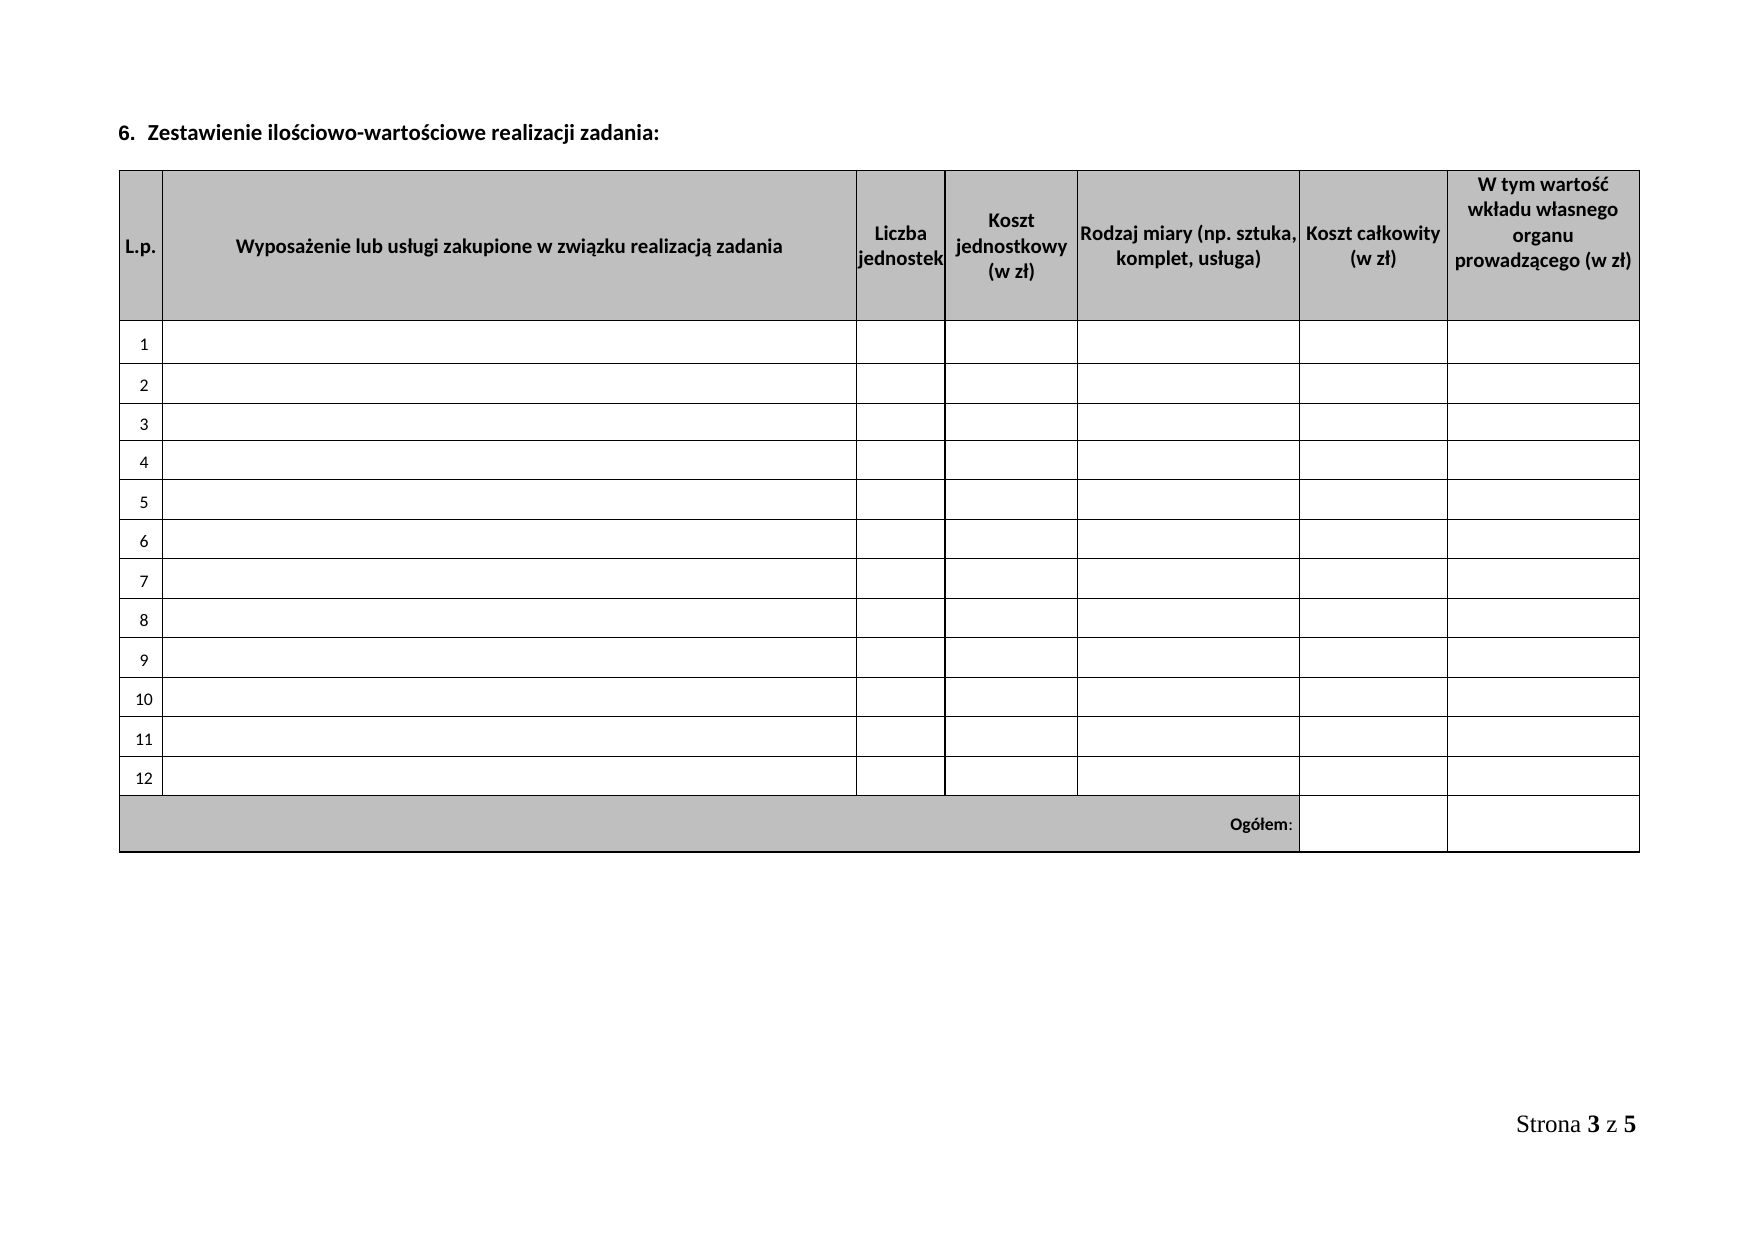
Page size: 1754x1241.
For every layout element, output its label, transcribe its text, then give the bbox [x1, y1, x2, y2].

table_cell [1448, 480, 1639, 519]
table_cell [946, 404, 1077, 440]
table_cell [163, 678, 856, 716]
table_cell Ogółem: [120, 796, 1299, 851]
table_cell [946, 441, 1077, 479]
table_cell [1078, 559, 1299, 598]
table_cell [163, 480, 856, 519]
table_cell [946, 321, 1077, 362]
table_cell [1448, 520, 1639, 558]
table_cell [857, 480, 944, 519]
table_cell [163, 364, 856, 402]
table_cell [1300, 559, 1447, 598]
table_cell [1078, 717, 1299, 756]
table_cell [946, 364, 1077, 402]
table_cell [1078, 520, 1299, 558]
table_cell [946, 757, 1077, 795]
table_cell [163, 404, 856, 440]
table_cell [857, 364, 944, 402]
table_cell 5 [120, 480, 162, 519]
table_cell [1448, 599, 1639, 637]
table_cell [857, 559, 944, 598]
table_cell [857, 757, 944, 795]
table_cell [1300, 757, 1447, 795]
table_cell [1448, 796, 1639, 851]
table_cell [1448, 757, 1639, 795]
table_cell [857, 717, 944, 756]
table_cell [1078, 678, 1299, 716]
table_cell [163, 717, 856, 756]
table_cell [1300, 321, 1447, 362]
table_cell [1448, 678, 1639, 716]
table_header Liczba jednostek [857, 171, 944, 320]
table_cell 2 [120, 364, 162, 402]
table_cell [1300, 480, 1447, 519]
table_cell [1078, 321, 1299, 362]
table_cell [1448, 638, 1639, 677]
table_cell [163, 599, 856, 637]
table_cell 9 [120, 638, 162, 677]
table_cell [163, 559, 856, 598]
table_cell [1300, 404, 1447, 440]
table_cell [1078, 638, 1299, 677]
table_cell [1448, 364, 1639, 402]
table_cell [1300, 364, 1447, 402]
table_cell 8 [120, 599, 162, 637]
table_header W tym wartość wkładu własnego organu prowadzącego (w zł) [1448, 171, 1639, 320]
list Zestawienie ilościowo-wartościowe realizacji zadania: [118, 118, 1636, 146]
table_cell [1300, 717, 1447, 756]
table_cell [163, 321, 856, 362]
table_header Koszt całkowity (w zł) [1300, 171, 1447, 320]
table_cell 3 [120, 404, 162, 440]
table_cell [1300, 796, 1447, 851]
table_header Koszt jednostkowy (w zł) [946, 171, 1077, 320]
table_cell [1448, 559, 1639, 598]
table_cell [1300, 599, 1447, 637]
table_cell [857, 599, 944, 637]
table_cell [857, 638, 944, 677]
table_cell [946, 599, 1077, 637]
table_cell [1078, 599, 1299, 637]
table_cell [1300, 638, 1447, 677]
table_cell [946, 638, 1077, 677]
table_cell [1448, 404, 1639, 440]
table_header Wyposażenie lub usługi zakupione w związku realizacją zadania [163, 171, 856, 320]
table_header Rodzaj miary (np. sztuka, komplet, usługa) [1078, 171, 1299, 320]
table_cell [163, 520, 856, 558]
table_cell [1448, 717, 1639, 756]
table_cell [163, 638, 856, 677]
table_cell 1 [120, 321, 162, 362]
table_cell 4 [120, 441, 162, 479]
table_cell [1300, 441, 1447, 479]
table_cell 10 [120, 678, 162, 716]
table_cell [857, 321, 944, 362]
table_cell [163, 757, 856, 795]
table_header L.p. [120, 171, 162, 320]
table_cell [946, 520, 1077, 558]
table_cell [946, 678, 1077, 716]
table_cell [946, 559, 1077, 598]
table_cell [857, 520, 944, 558]
table_cell [1078, 364, 1299, 402]
table_cell [857, 678, 944, 716]
table_cell [1300, 520, 1447, 558]
table_cell [1448, 441, 1639, 479]
table_cell 6 [120, 520, 162, 558]
table_cell [1300, 678, 1447, 716]
table_cell [946, 717, 1077, 756]
table_cell [1078, 441, 1299, 479]
table_cell 12 [120, 757, 162, 795]
table_cell [857, 404, 944, 440]
table_cell [1078, 757, 1299, 795]
table_cell 11 [120, 717, 162, 756]
table_cell [163, 441, 856, 479]
table_cell 7 [120, 559, 162, 598]
table_cell [857, 441, 944, 479]
table_cell [1448, 321, 1639, 362]
table_cell [946, 480, 1077, 519]
table_cell [1078, 480, 1299, 519]
table_cell [1078, 404, 1299, 440]
